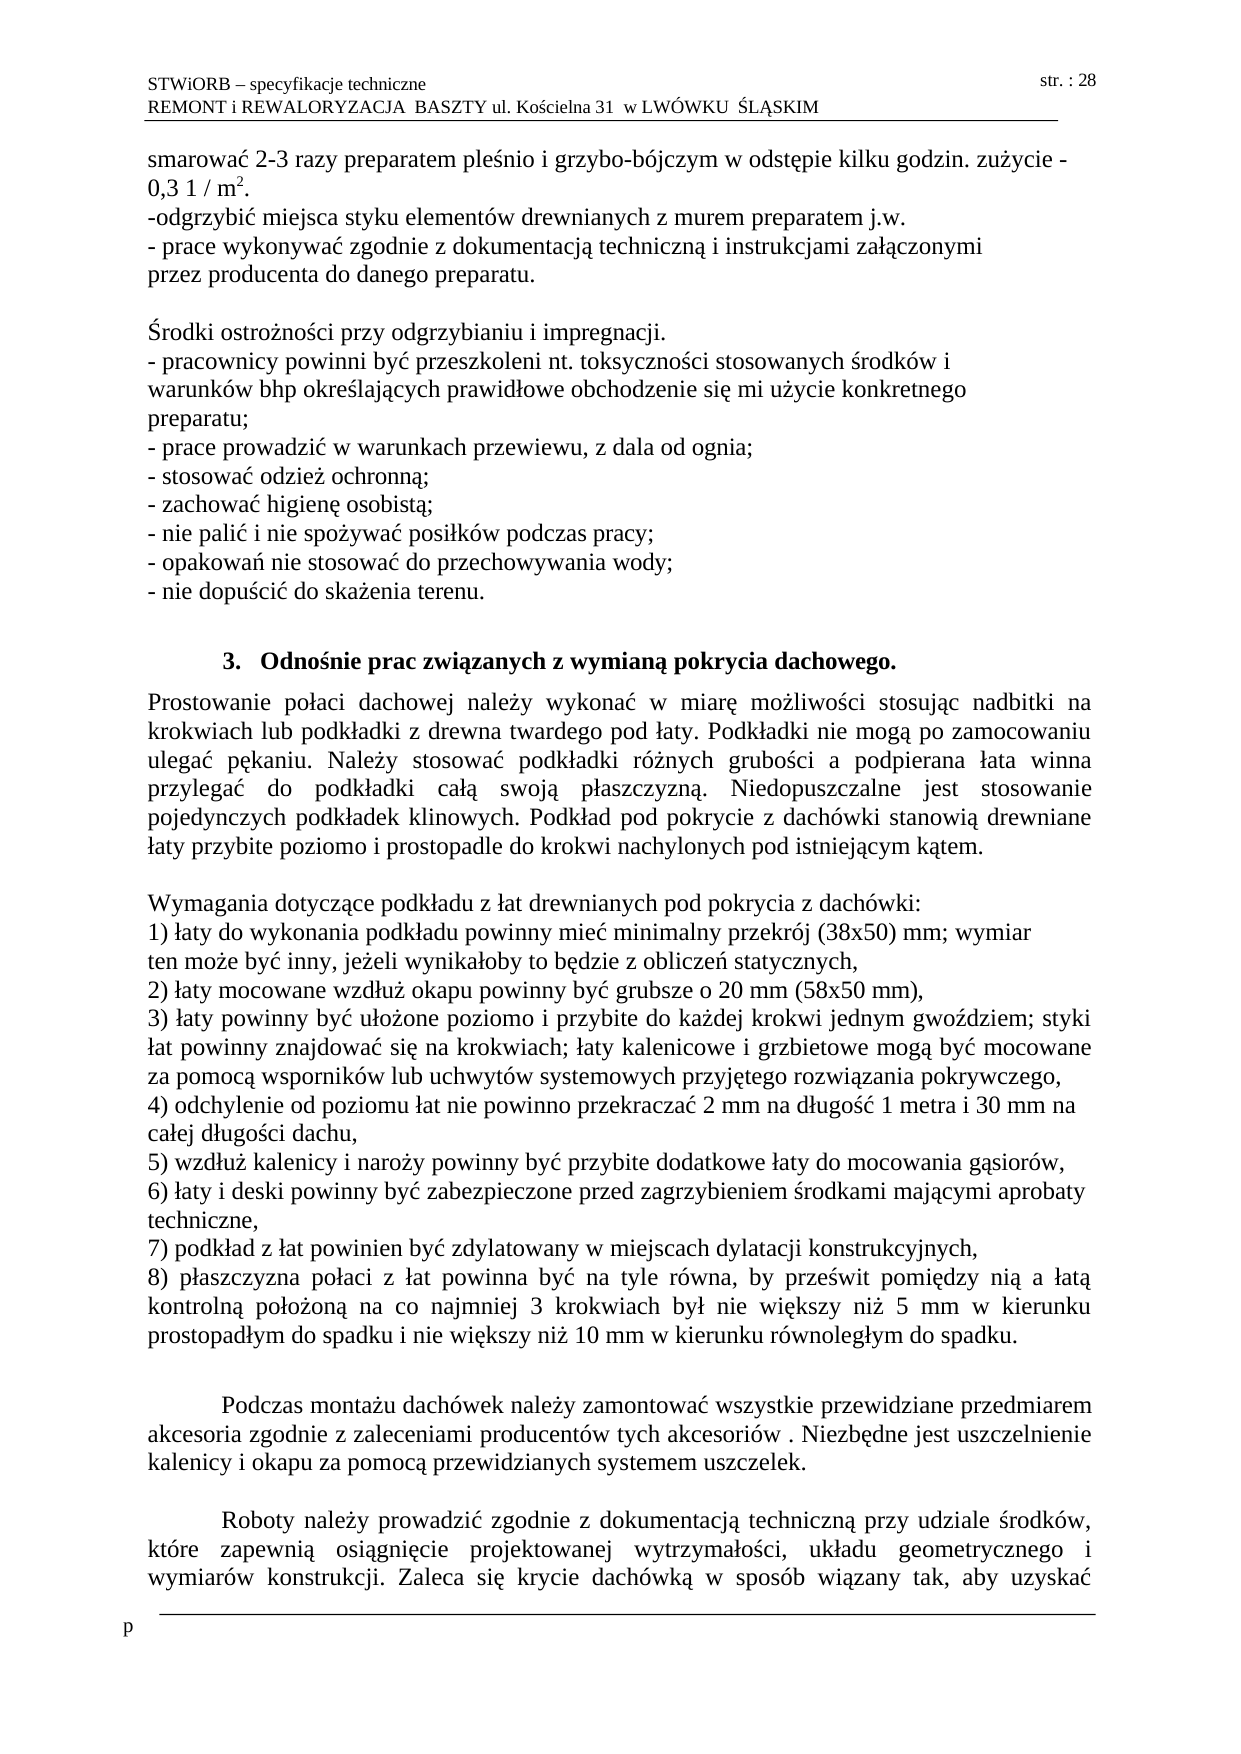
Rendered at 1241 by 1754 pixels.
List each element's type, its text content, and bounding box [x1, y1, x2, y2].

list prace prowadzić w warunkach przewiewu, z dala od ognia; [147, 432, 1119, 461]
list zachować higienę osobistą; [147, 489, 1119, 518]
list łaty mocowane wzdłuż okapu powinny być grubsze o 20 mm (58x50 mm), [147, 975, 1119, 1003]
list prace wykonywać zgodnie z dokumentacją techniczną i instrukcjami załączonymi przez producenta do danego preparatu. [147, 231, 1042, 288]
list podkład z łat powinien być zdylatowany w miejscach dylatacji konstrukcyjnych, [147, 1233, 1119, 1262]
text smarować 2-3 razy preparatem pleśnio i grzybo-bójczym w odstępie kilku godzin. zużycie - 0,3 1 / m2. [147, 144, 1073, 202]
text Wymagania dotyczące podkładu z łat drewnianych pod pokrycia z dachówki: [147, 888, 1119, 917]
list płaszczyzna połaci z łat powinna być na tyle równa, by prześwit pomiędzy nią a łatą kontrolną położoną na co najmniej 3 krokwiach był nie większy niż 5 mm w kierunku prostopadłym do spadku i nie większy niż 10 mm w kierunku równoległym do spadku. [147, 1262, 1092, 1348]
list nie palić i nie spożywać posiłków podczas pracy; [147, 518, 1119, 547]
list łaty do wykonania podkładu powinny mieć minimalny przekrój (38x50) mm; wymiar ten może być inny, jeżeli wynikałoby to będzie z obliczeń statycznych, [147, 917, 1068, 975]
list opakowań nie stosować do przechowywania wody; [147, 547, 1119, 576]
list łaty powinny być ułożone poziomo i przybite do każdej krokwi jednym gwoździem; styki łat powinny znajdować się na krokwiach; łaty kalenicowe i grzbietowe mogą być mocowane za pomocą wsporników lub uchwytów systemowych przyjętego rozwiązania pokrywczego, [147, 1003, 1092, 1090]
list pracownicy powinni być przeszkoleni nt. toksyczności stosowanych środków i warunków bhp określających prawidłowe obchodzenie się mi użycie konkretnego preparatu; [147, 346, 1062, 432]
text Prostowanie połaci dachowej należy wykonać w miarę możliwości stosując nadbitki na krokwiach lub podkładki z drewna twardego pod łaty. Podkładki nie mogą po zamocowaniu ulegać pękaniu. Należy stosować podkładki różnych grubości a podpierana łata winna przylegać do podkładki całą swoją płaszczyzną. Niedopuszczalne jest stosowanie pojedynczych podkładek klinowych. Podkład pod pokrycie z dachówki stanowią drewniane łaty przybite poziomo i prostopadle do krokwi nachylonych pod istniejącym kątem. [147, 687, 1092, 860]
list stosować odzież ochronną; [147, 461, 1119, 489]
list wzdłuż kalenicy i naroży powinny być przybite dodatkowe łaty do mocowania gąsiorów, [147, 1147, 1119, 1176]
text Podczas montażu dachówek należy zamontować wszystkie przewidziane przedmiarem akcesoria zgodnie z zaleceniami producentów tych akcesoriów . Niezbędne jest uszczelnienie kalenicy i okapu za pomocą przewidzianych systemem uszczelek. [147, 1390, 1092, 1476]
subtitle Odnośnie prac związanych z wymianą pokrycia dachowego. [222, 646, 1119, 675]
text Środki ostrożności przy odgrzybianiu i impregnacji. [147, 317, 1119, 346]
list odchylenie od poziomu łat nie powinno przekraczać 2 mm na długość 1 metra i 30 mm na całej długości dachu, [147, 1090, 1076, 1147]
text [147, 1505, 1093, 1591]
list łaty i deski powinny być zabezpieczone przed zagrzybieniem środkami mającymi aprobaty techniczne, [147, 1176, 1086, 1233]
list nie dopuścić do skażenia terenu. [147, 576, 1119, 605]
text -odgrzybić miejsca styku elementów drewnianych z murem preparatem j.w. [147, 202, 1119, 231]
